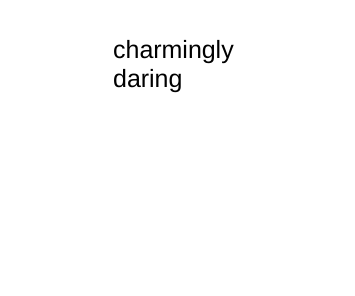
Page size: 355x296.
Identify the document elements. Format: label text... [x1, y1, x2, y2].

text charmingly daring [113, 35, 242, 93]
